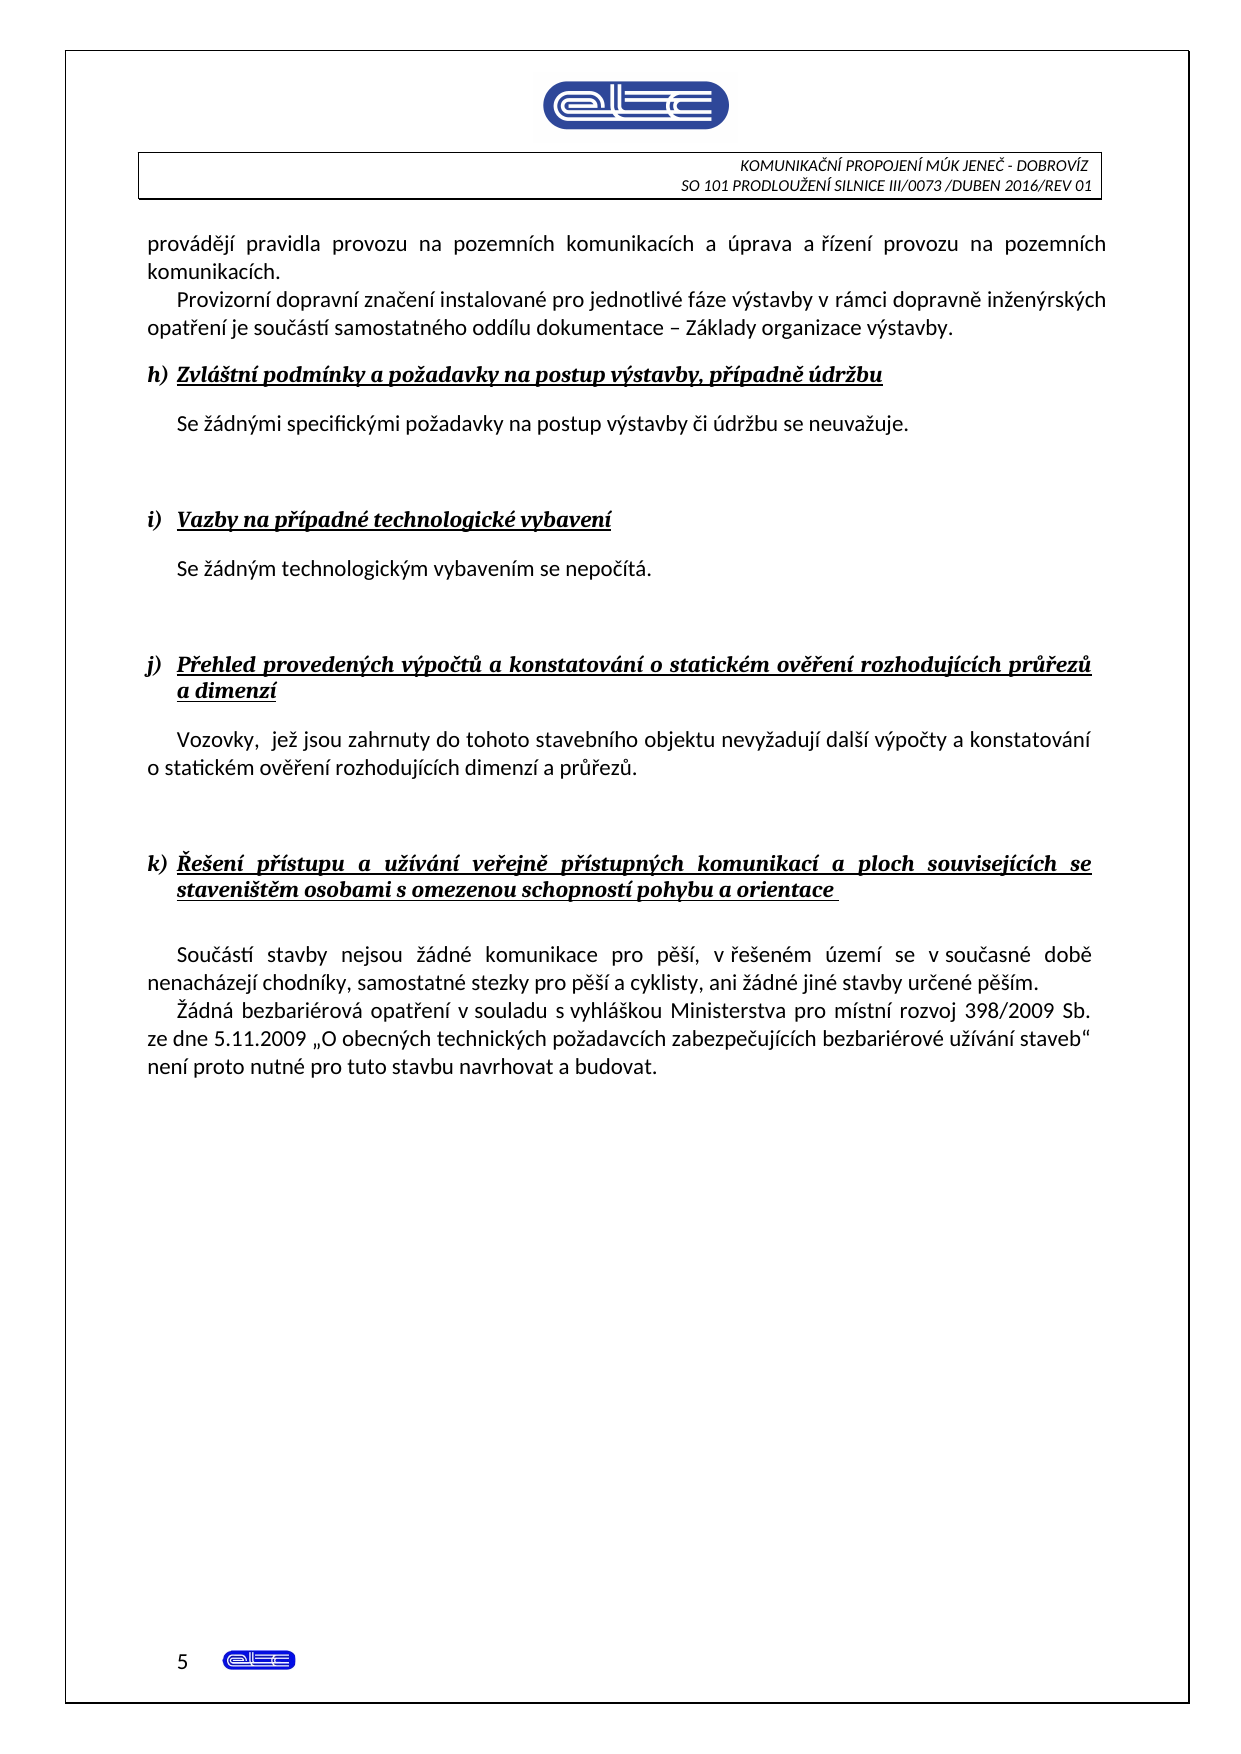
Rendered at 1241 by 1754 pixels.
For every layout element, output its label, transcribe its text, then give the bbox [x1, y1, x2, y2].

text Provizorní dopravní značení instalované pro jednotlivé fáze výstavby v rámci dopravně inženýrských opatření je součástí samostatného oddílu dokumentace – Základy organizace výstavby. [147, 285, 1107, 341]
text Žádná bezbariérová opatření v souladu s vyhláškou Ministerstva pro místní rozvoj 398/2009 Sb. ze dne 5.11.2009 „O obecných technických požadavcích zabezpečujících bezbariérové užívání staveb“ není proto nutné pro tuto stavbu navrhovat a budovat. [147, 996, 1092, 1080]
text Vazby na případné technologické vybavení [147, 507, 1092, 533]
text Přehled provedených výpočtů a konstatování o statickém ověření rozhodujících průřezů a dimenzí [147, 652, 1092, 704]
picture [222, 1650, 296, 1670]
list Vozovky, jež jsou zahrnuty do tohoto stavebního objektu nevyžadují další výpočty a konstatování o statickém ověření rozhodujících dimenzí a průřezů. [147, 725, 1092, 781]
list Se žádným technologickým vybavením se nepočítá. [177, 554, 1092, 582]
text Řešení přístupu a užívání veřejně přístupných komunikací a ploch souvisejících se staveništěm osobami s omezenou schopností pohybu a orientace [147, 851, 1092, 904]
text Součástí stavby nejsou žádné komunikace pro pěší, v řešeném území se v současné době nenacházejí chodníky, samostatné stezky pro pěší a cyklisty, ani žádné jiné stavby určené pěším. [147, 940, 1092, 996]
list Se žádnými specifickými požadavky na postup výstavby či údržbu se neuvažuje. [177, 409, 1092, 437]
text Zvláštní podmínky a požadavky na postup výstavby, případně údržbu [147, 362, 1092, 388]
picture [533, 72, 738, 143]
